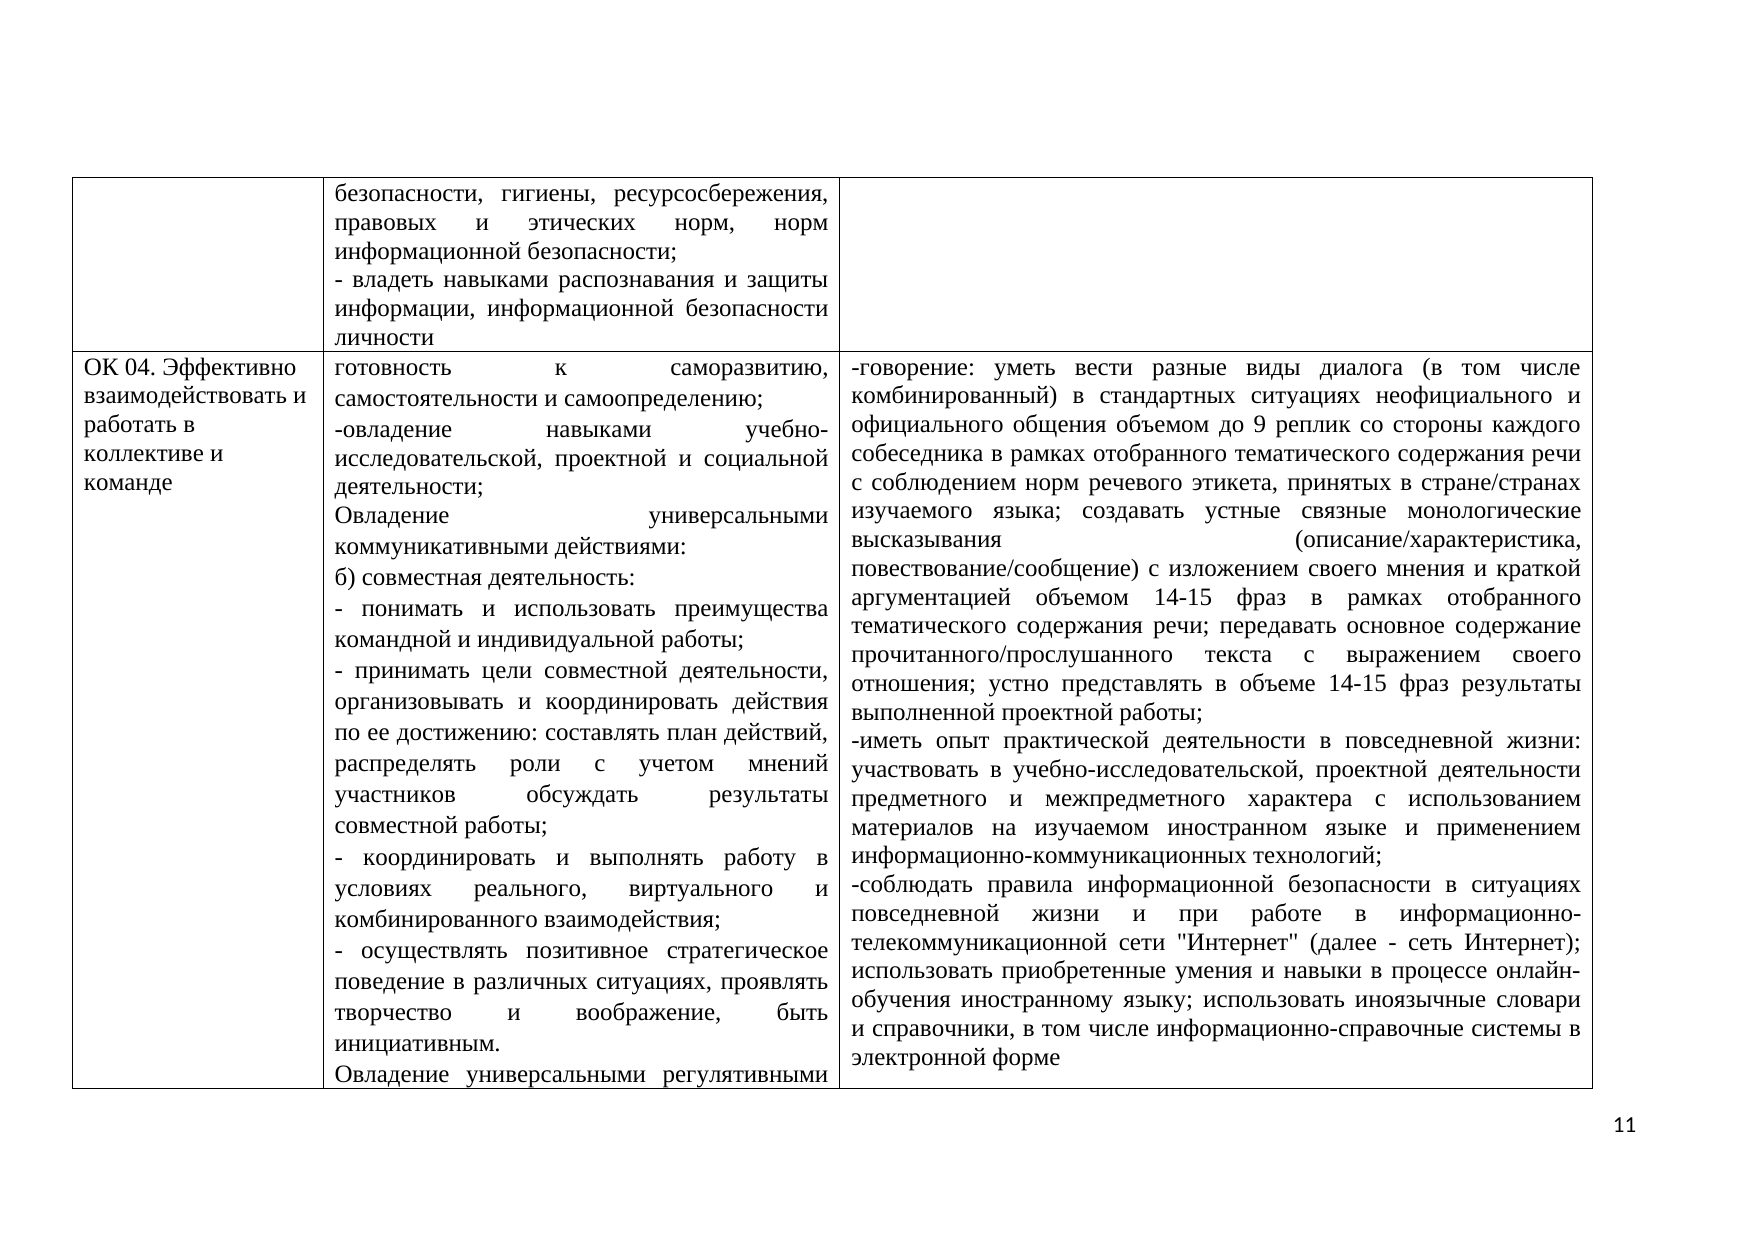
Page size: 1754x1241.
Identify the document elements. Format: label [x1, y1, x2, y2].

table_cell [840, 178, 1592, 351]
table_cell [324, 178, 839, 351]
table_cell [73, 178, 323, 351]
table_cell [324, 352, 839, 1088]
table_cell [73, 352, 323, 1088]
table_cell [840, 352, 1592, 1088]
